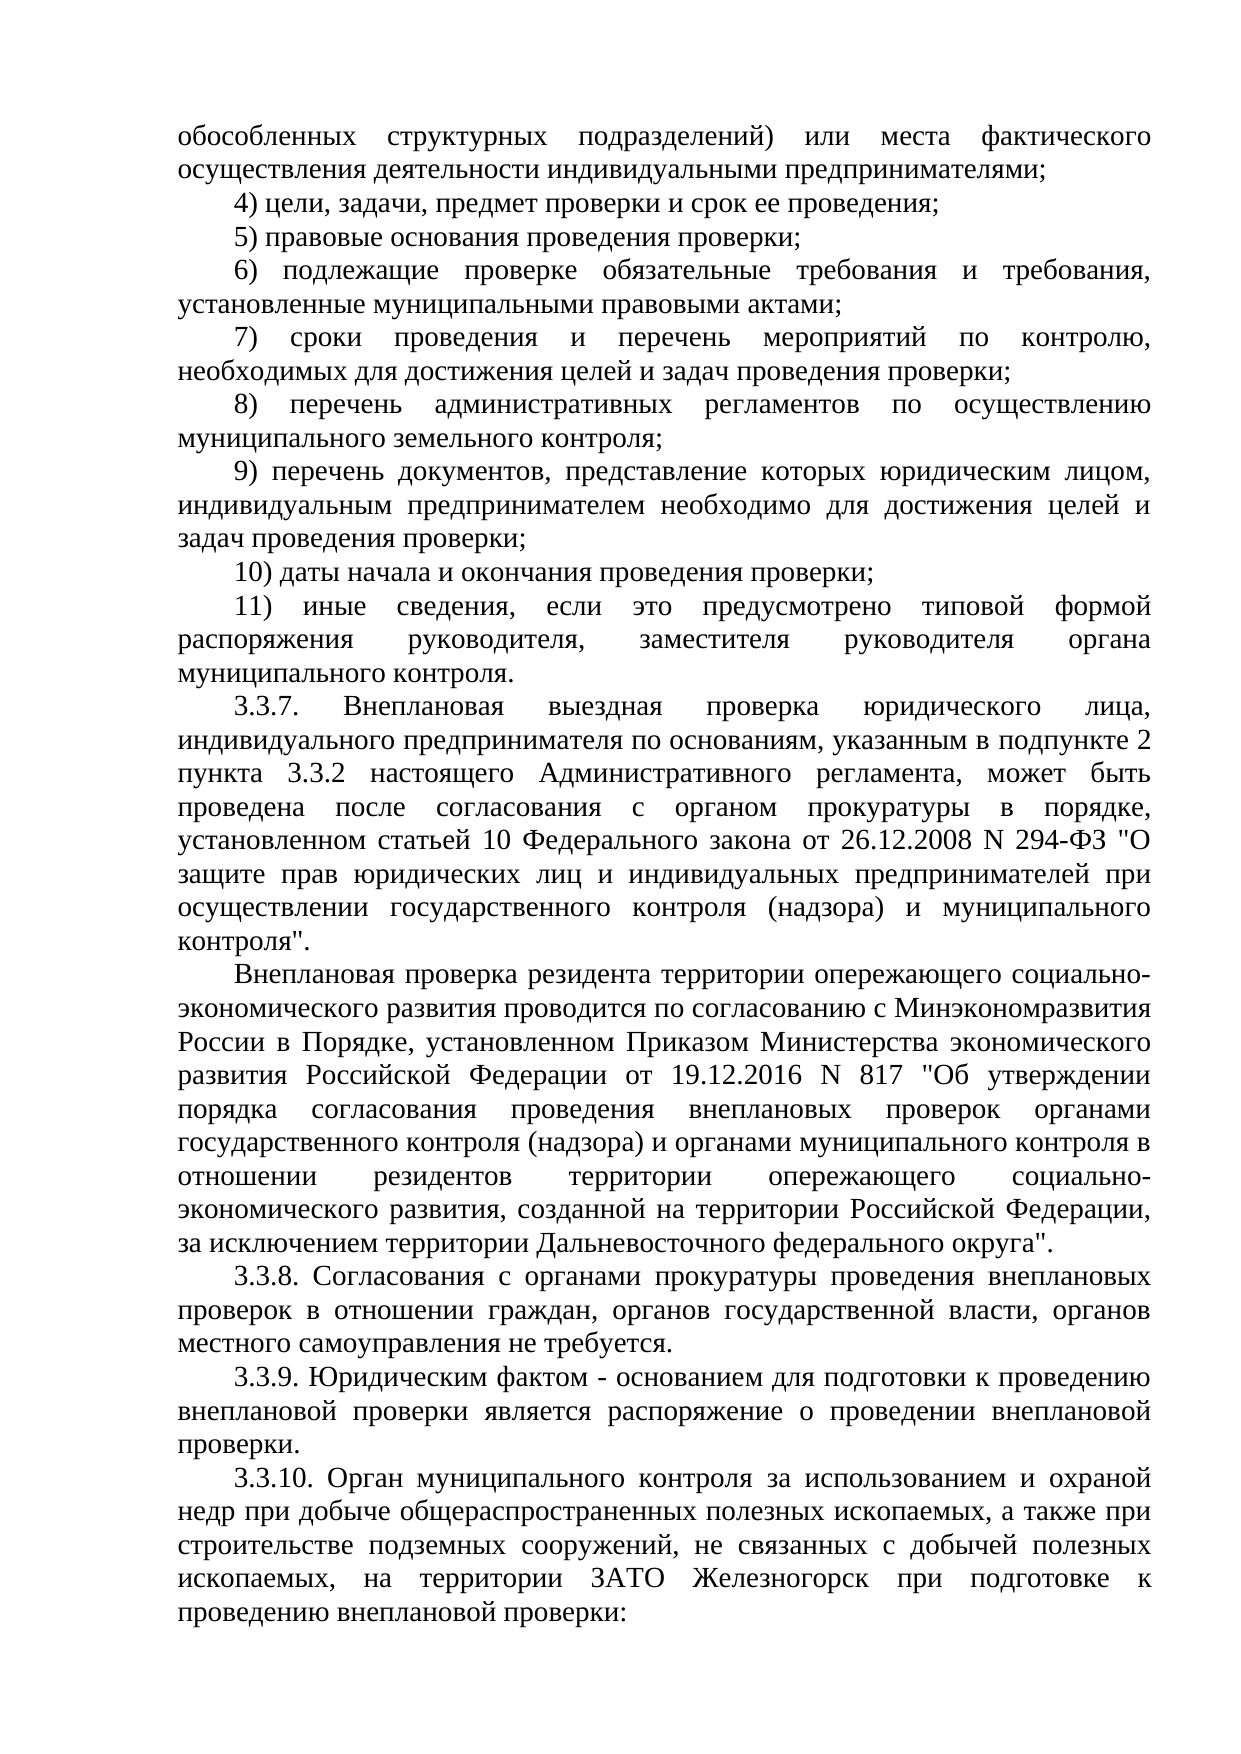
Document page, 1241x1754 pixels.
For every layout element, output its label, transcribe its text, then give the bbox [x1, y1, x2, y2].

text 3.3.9. Юридическим фактом - основанием для подготовки к проведению внеплановой проверки является распоряжение о проведении внеплановой проверки. [177, 1359, 1152, 1460]
text 3.3.10. Орган муниципального контроля за использованием и охраной недр при добыче общераспространенных полезных ископаемых, а также при строительстве подземных сооружений, не связанных с добычей полезных ископаемых, на территории ЗАТО Железногорск при подготовке к проведению внеплановой проверки: [177, 1460, 1152, 1627]
text 9) перечень документов, представление которых юридическим лицом, индивидуальным предпринимателем необходимо для достижения целей и задач проведения проверки; [177, 453, 1152, 554]
text 11) иные сведения, если это предусмотрено типовой формой распоряжения руководителя, заместителя руководителя органа муниципального контроля. [177, 588, 1152, 688]
text 4) цели, задачи, предмет проверки и срок ее проведения; [177, 185, 1152, 219]
text 8) перечень административных регламентов по осуществлению муниципального земельного контроля; [177, 386, 1152, 453]
text 5) правовые основания проведения проверки; [177, 219, 1152, 252]
text Внеплановая проверка резидента территории опережающего социально-экономического развития проводится по согласованию с Минэкономразвития России в Порядке, установленном Приказом Министерства экономического развития Российской Федерации от 19.12.2016 N 817 "Об утверждении порядка согласования проведения внеплановых проверок органами государственного контроля (надзора) и органами муниципального контроля в отношении резидентов территории опережающего социально-экономического развития, созданной на территории Российской Федерации, за исключением территории Дальневосточного федерального округа". [177, 957, 1152, 1258]
text 7) сроки проведения и перечень мероприятий по контролю, необходимых для достижения целей и задач проведения проверки; [177, 319, 1152, 386]
text 3.3.7. Внеплановая выездная проверка юридического лица, индивидуального предпринимателя по основаниям, указанным в подпункте 2 пункта 3.3.2 настоящего Административного регламента, может быть проведена после согласования с органом прокуратуры в порядке, установленном статьей 10 Федерального закона от 26.12.2008 N 294-ФЗ "О защите прав юридических лиц и индивидуальных предпринимателей при осуществлении государственного контроля (надзора) и муниципального контроля". [177, 688, 1152, 957]
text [177, 118, 1152, 185]
text 3.3.8. Согласования с органами прокуратуры проведения внеплановых проверок в отношении граждан, органов государственной власти, органов местного самоуправления не требуется. [177, 1258, 1152, 1359]
text 10) даты начала и окончания проведения проверки; [177, 554, 1152, 588]
text 6) подлежащие проверке обязательные требования и требования, установленные муниципальными правовыми актами; [177, 252, 1152, 319]
